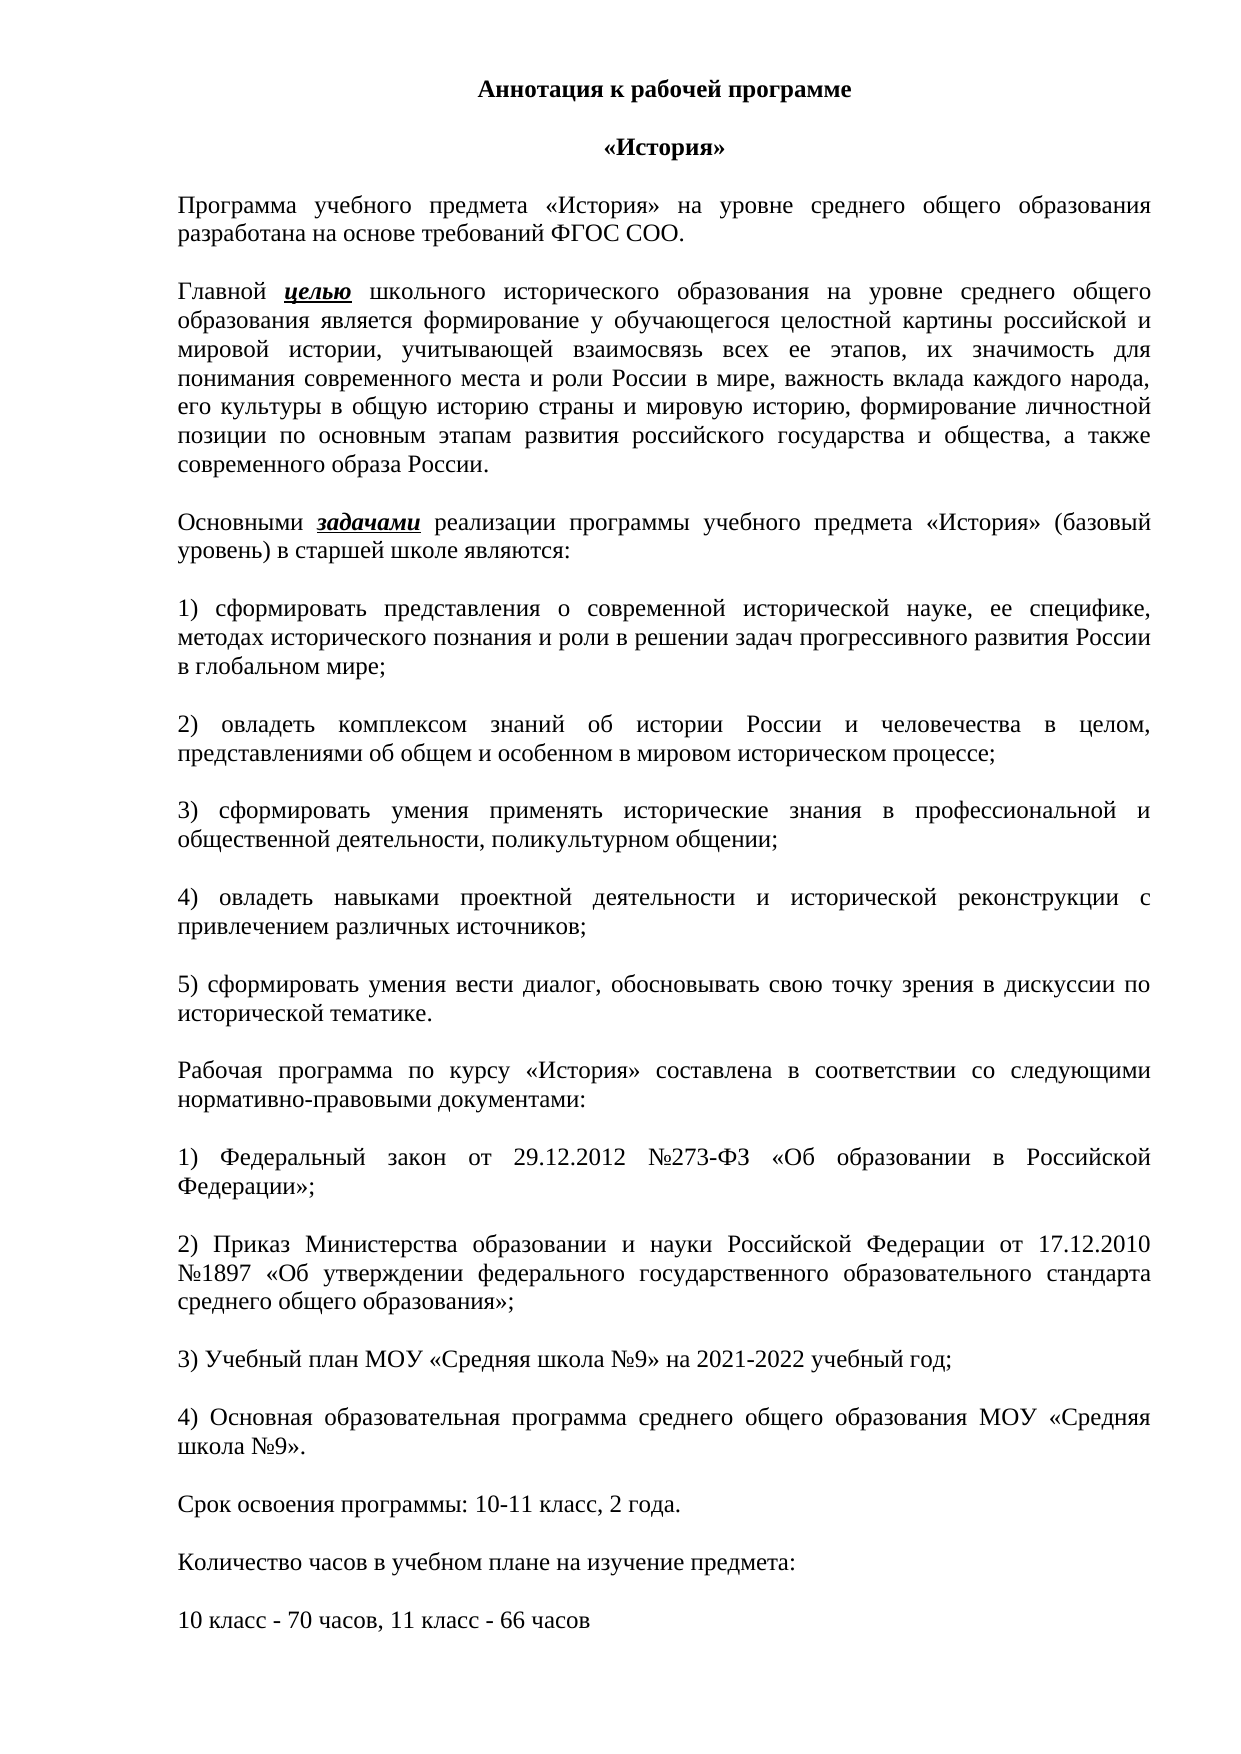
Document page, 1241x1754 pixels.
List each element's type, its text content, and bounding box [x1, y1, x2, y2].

text 1) Федеральный закон от 29.12.2012 №273-ФЗ «Об образовании в Российской Федерации»; [177, 1142, 1152, 1200]
text 4) овладеть навыками проектной деятельности и исторической реконструкции с привлечением различных источников; [177, 882, 1152, 940]
text Срок освоения программы: 10-11 класс, 2 года. [177, 1489, 1152, 1518]
text Рабочая программа по курсу «История» составлена в соответствии со следующими нормативно-правовыми документами: [177, 1056, 1152, 1113]
text 1) сформировать представления о современной исторической науке, ее специфике, методах исторического познания и роли в решении задач прогрессивного развития России в глобальном мире; [177, 593, 1152, 680]
text Основными задачами реализации программы учебного предмета «История» (базовый уровень) в старшей школе являются: [177, 507, 1152, 564]
text 2) овладеть комплексом знаний об истории России и человечества в целом, представлениями об общем и особенном в мировом историческом процессе; [177, 709, 1152, 766]
text 4) Основная образовательная программа среднего общего образования МОУ «Средняя школа №9». [177, 1402, 1152, 1460]
text 3) сформировать умения применять исторические знания в профессиональной и общественной деятельности, поликультурном общении; [177, 796, 1152, 853]
text 3) Учебный план МОУ «Средняя школа №9» на 2021-2022 учебный год; [177, 1344, 1152, 1373]
text 2) Приказ Министерства образовании и науки Российской Федерации от 17.12.2010 №1897 «Об утверждении федерального государственного образовательного стандарта среднего общего образования»; [177, 1229, 1152, 1315]
text 10 класс - 70 часов, 11 класс - 66 часов [177, 1605, 1152, 1633]
text Аннотация к рабочей программе [177, 74, 1152, 103]
text Главной целью школьного исторического образования на уровне среднего общего образования является формирование у обучающегося целостной картины российской и мировой истории, учитывающей взаимосвязь всех ее этапов, их значимость для понимания современного места и роли России в мире, важность вклада каждого народа, его культуры в общую историю страны и мировую историю, формирование личностной позиции по основным этапам развития российского государства и общества, а также современного образа России. [177, 276, 1152, 478]
text Количество часов в учебном плане на изучение предмета: [177, 1547, 1152, 1576]
text Программа учебного предмета «История» на уровне среднего общего образования разработана на основе требований ФГОС СОО. [177, 190, 1152, 247]
text 5) сформировать умения вести диалог, обосновывать свою точку зрения в дискуссии по исторической тематике. [177, 969, 1152, 1026]
text «История» [177, 132, 1152, 161]
